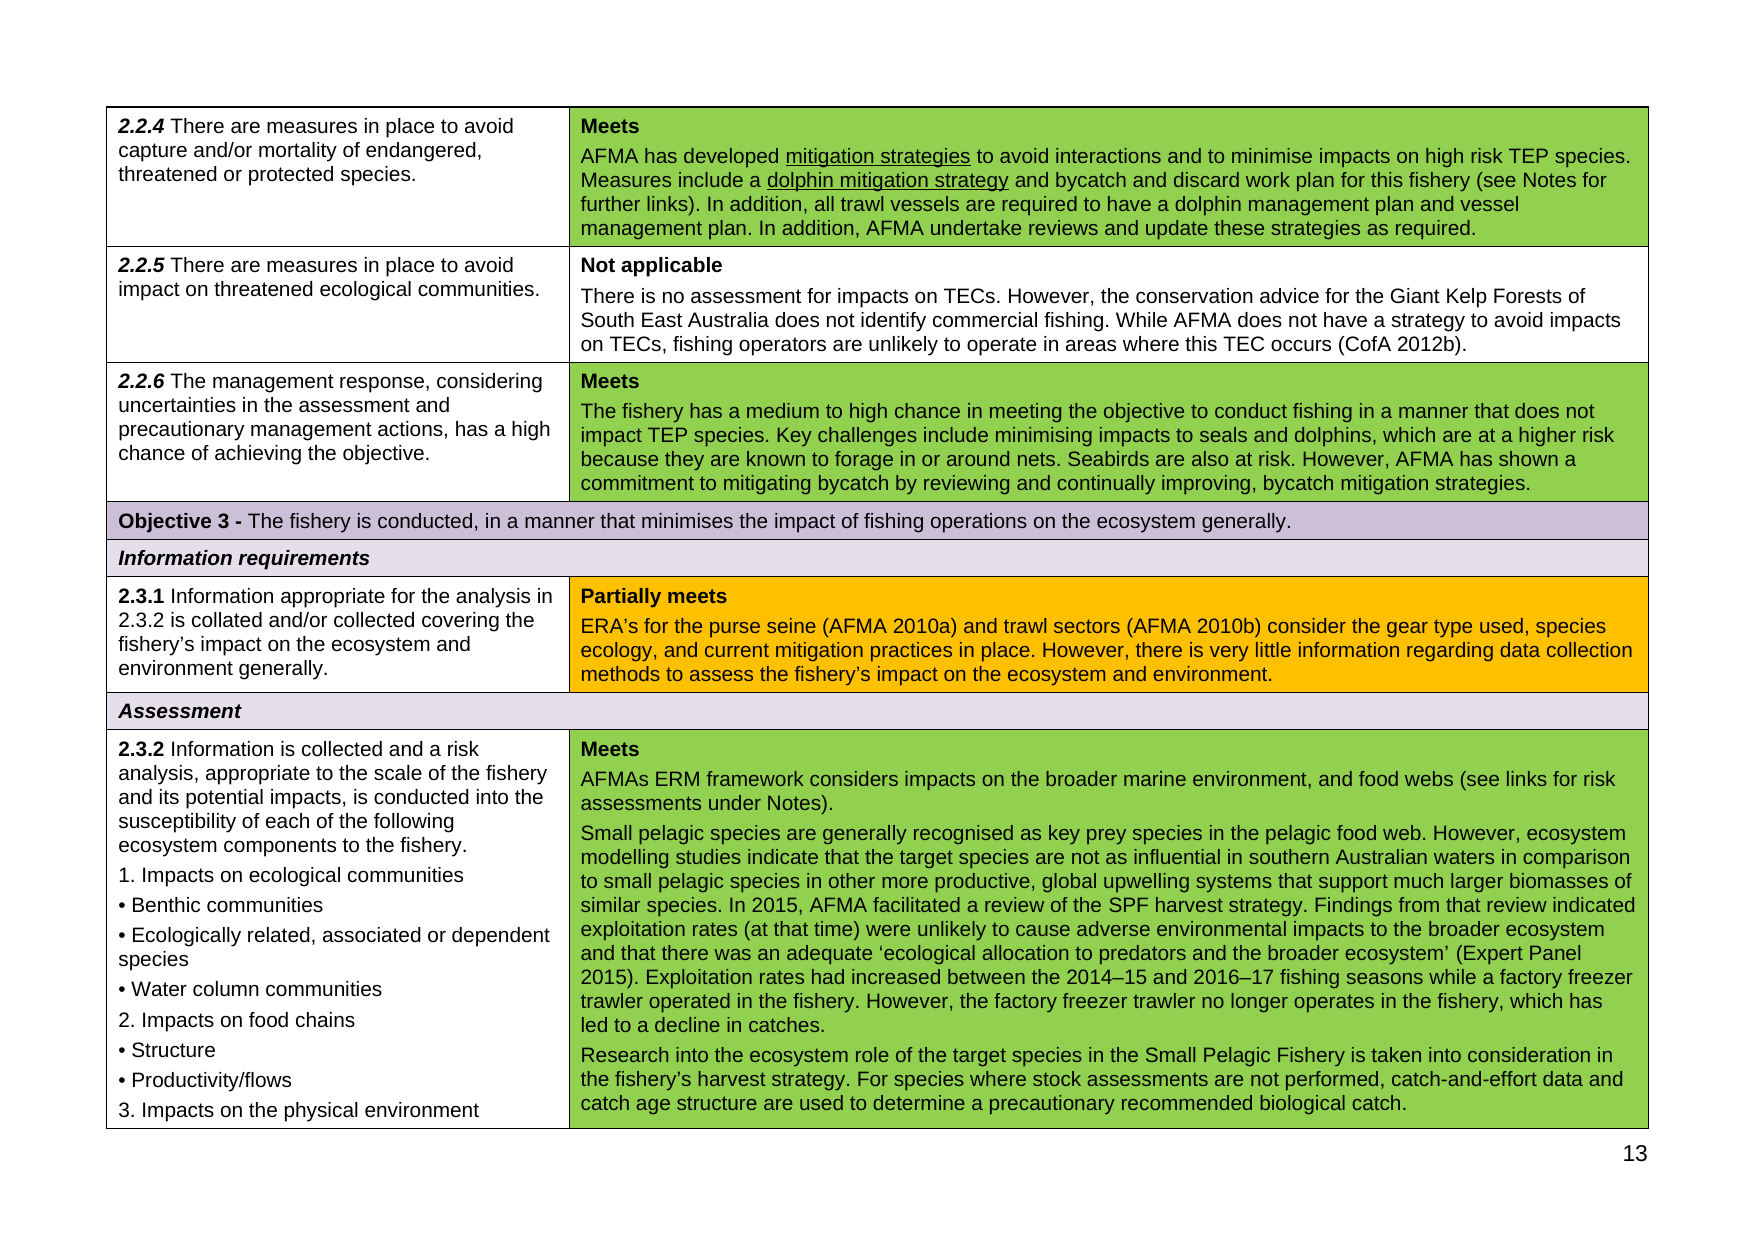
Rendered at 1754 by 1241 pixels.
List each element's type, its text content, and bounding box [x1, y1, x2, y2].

table_cell 2.2.4 There are measures in place to avoid capture and/or mortality of endangered, threatened or protected species. [107, 108, 569, 246]
table_cell Meets The fishery has a medium to high chance in meeting the objective to conduct fishing in a manner that does not impact TEP species. Key challenges include minimising impacts to seals and dolphins, which are at a higher risk because they are known to forage in or around nets. Seabirds are also at risk. However, AFMA has shown a commitment to mitigating bycatch by reviewing and continually improving, bycatch mitigation strategies. [570, 363, 1648, 501]
table_cell Objective 3 - The fishery is conducted, in a manner that minimises the impact of fishing operations on the ecosystem generally. [107, 502, 1648, 539]
table_cell Meets AFMA has developed mitigation strategies to avoid interactions and to minimise impacts on high risk TEP species. Measures include a dolphin mitigation strategy and bycatch and discard work plan for this fishery (see Notes for further links). In addition, all trawl vessels are required to have a dolphin management plan and vessel management plan. In addition, AFMA undertake reviews and update these strategies as required. [570, 108, 1648, 246]
table_cell Information requirements [107, 540, 1648, 576]
table_cell Partially meets ERA’s for the purse seine (AFMA 2010a) and trawl sectors (AFMA 2010b) consider the gear type used, species ecology, and current mitigation practices in place. However, there is very little information regarding data collection methods to assess the fishery’s impact on the ecosystem and environment. [570, 577, 1648, 692]
table_cell Not applicable There is no assessment for impacts on TECs. However, the conservation advice for the Giant Kelp Forests of South East Australia does not identify commercial fishing. While AFMA does not have a strategy to avoid impacts on TECs, fishing operators are unlikely to operate in areas where this TEC occurs (CofA 2012b). [570, 247, 1648, 362]
table_cell 2.2.5 There are measures in place to avoid impact on threatened ecological communities. [107, 247, 569, 362]
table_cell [570, 730, 1648, 1128]
table_cell 2.3.1 Information appropriate for the analysis in 2.3.2 is collated and/or collected covering the fishery’s impact on the ecosystem and environment generally. [107, 577, 569, 692]
table_cell Assessment [107, 693, 1648, 729]
table_cell 2.2.6 The management response, considering uncertainties in the assessment and precautionary management actions, has a high chance of achieving the objective. [107, 363, 569, 501]
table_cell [107, 730, 569, 1128]
